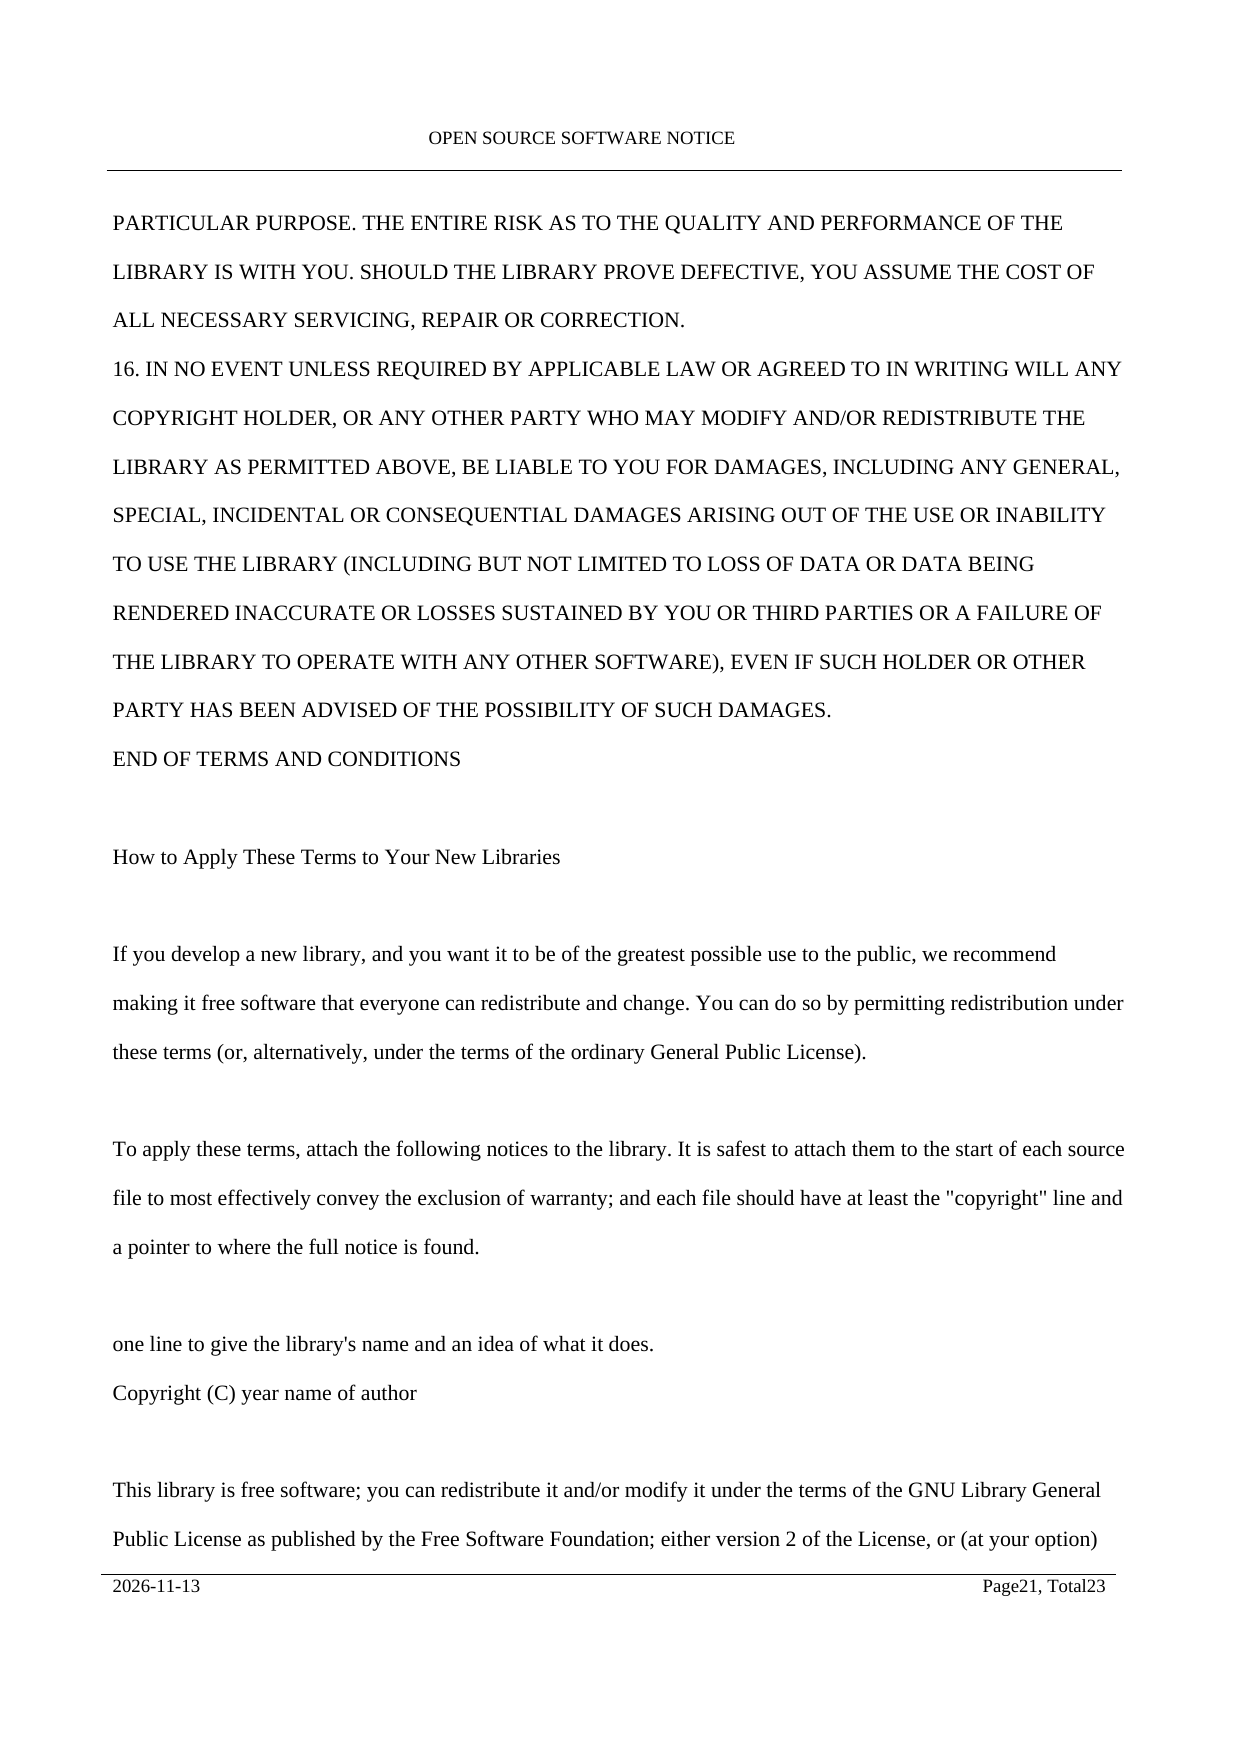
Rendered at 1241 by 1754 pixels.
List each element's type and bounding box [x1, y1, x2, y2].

text [112, 206, 1128, 1555]
